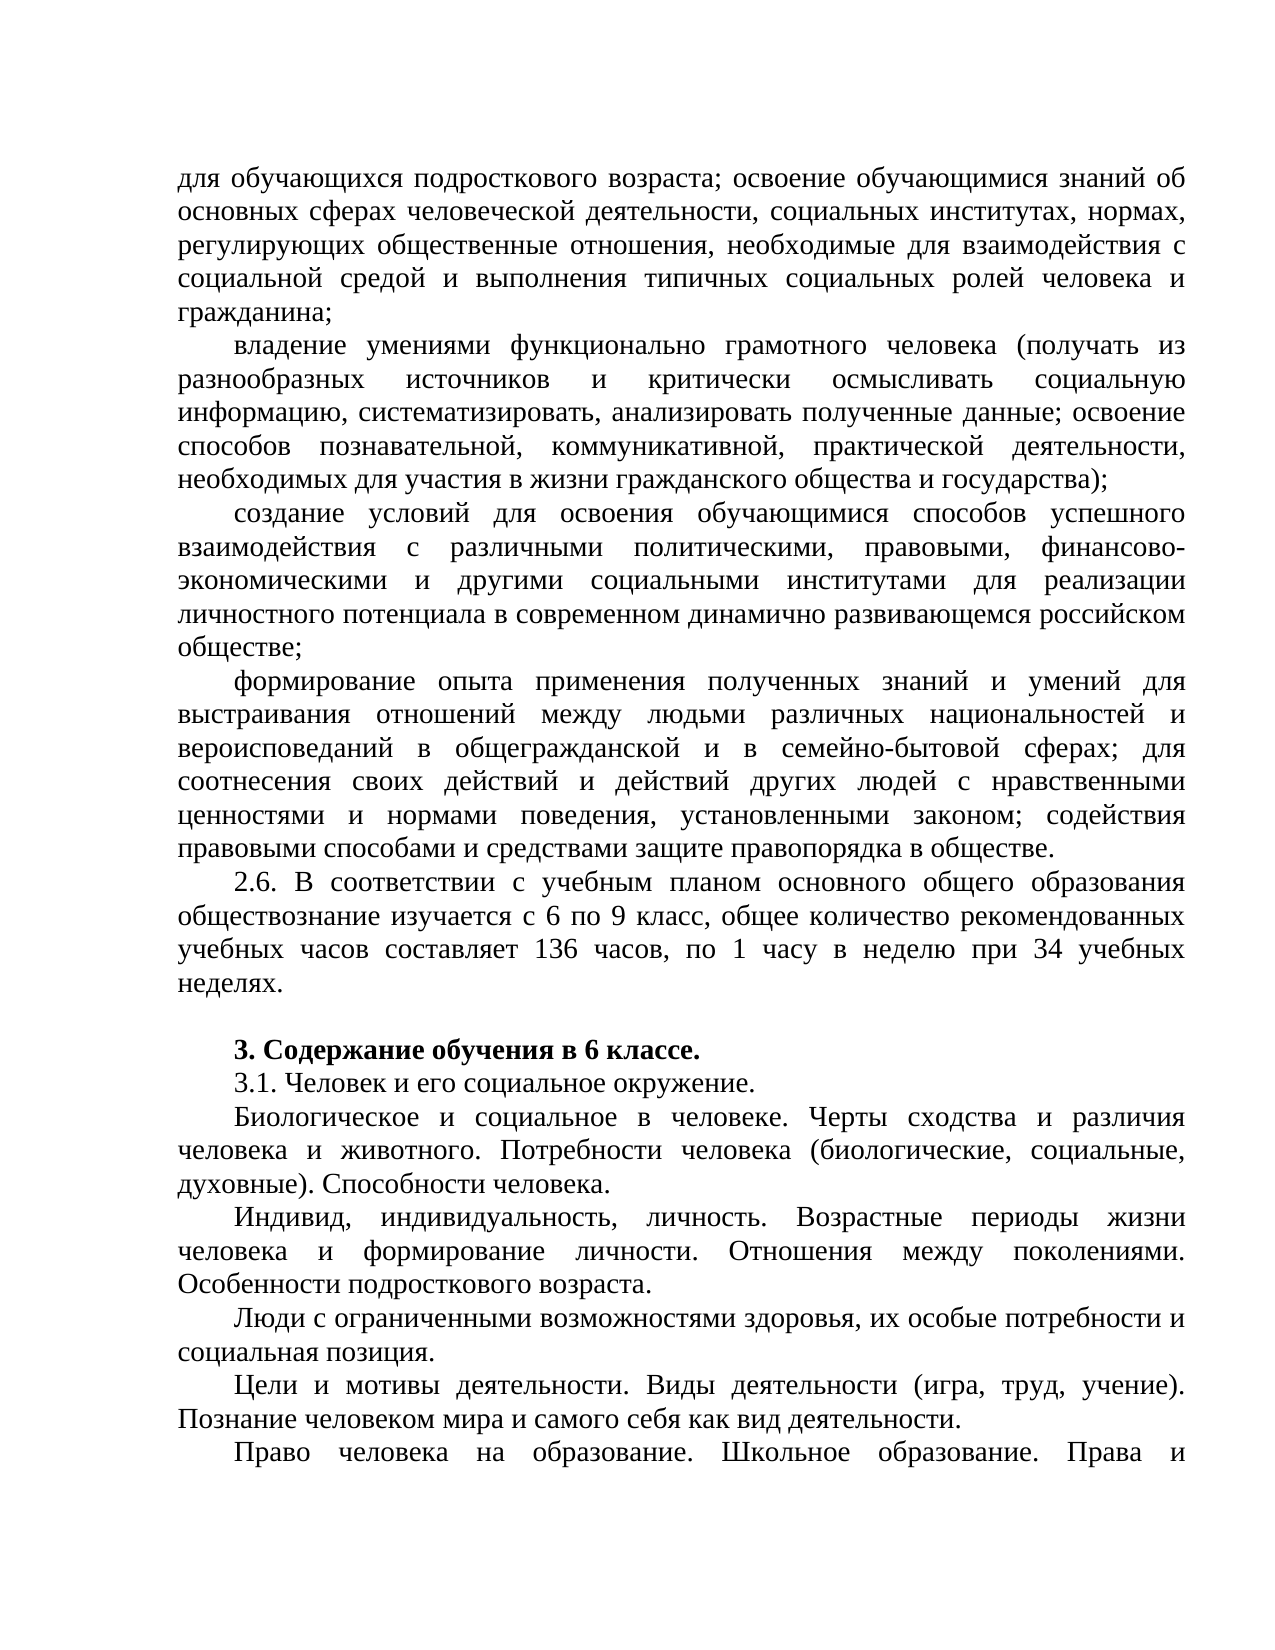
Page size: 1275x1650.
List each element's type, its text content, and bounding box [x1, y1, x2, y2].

text создание условий для освоения обучающимися способов успешного взаимодействия с различными политическими, правовыми, финансово-экономическими и другими социальными институтами для реализации личностного потенциала в современном динамично развивающемся российском обществе; [177, 495, 1186, 663]
text 2.6. В соответствии с учебным планом основного общего образования обществознание изучается с 6 по 9 класс, общее количество рекомендованных учебных часов составляет 136 часов, по 1 часу в неделю при 34 учебных неделях. [177, 864, 1186, 998]
text 3.1. Человек и его социальное окружение. [177, 1065, 1186, 1099]
text формирование опыта применения полученных знаний и умений для выстраивания отношений между людьми различных национальностей и вероисповеданий в общегражданской и в семейно-бытовой сферах; для соотнесения своих действий и действий других людей с нравственными ценностями и нормами поведения, установленными законом; содействия правовыми способами и средствами защите правопорядка в обществе. [177, 663, 1186, 864]
text Люди с ограниченными возможностями здоровья, их особые потребности и социальная позиция. [177, 1300, 1186, 1367]
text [177, 160, 1186, 327]
text 3. Содержание обучения в 6 классе. [177, 1032, 1186, 1065]
text владение умениями функционально грамотного человека (получать из разнообразных источников и критически осмысливать социальную информацию, систематизировать, анализировать полученные данные; освоение способов познавательной, коммуникативной, практической деятельности, необходимых для участия в жизни гражданского общества и государства); [177, 327, 1186, 495]
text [177, 1434, 1186, 1468]
text Индивид, индивидуальность, личность. Возрастные периоды жизни человека и формирование личности. Отношения между поколениями. Особенности подросткового возраста. [177, 1199, 1186, 1300]
text Цели и мотивы деятельности. Виды деятельности (игра, труд, учение). Познание человеком мира и самого себя как вид деятельности. [177, 1367, 1186, 1434]
text Биологическое и социальное в человеке. Черты сходства и различия человека и животного. Потребности человека (биологические, социальные, духовные). Способности человека. [177, 1099, 1186, 1199]
